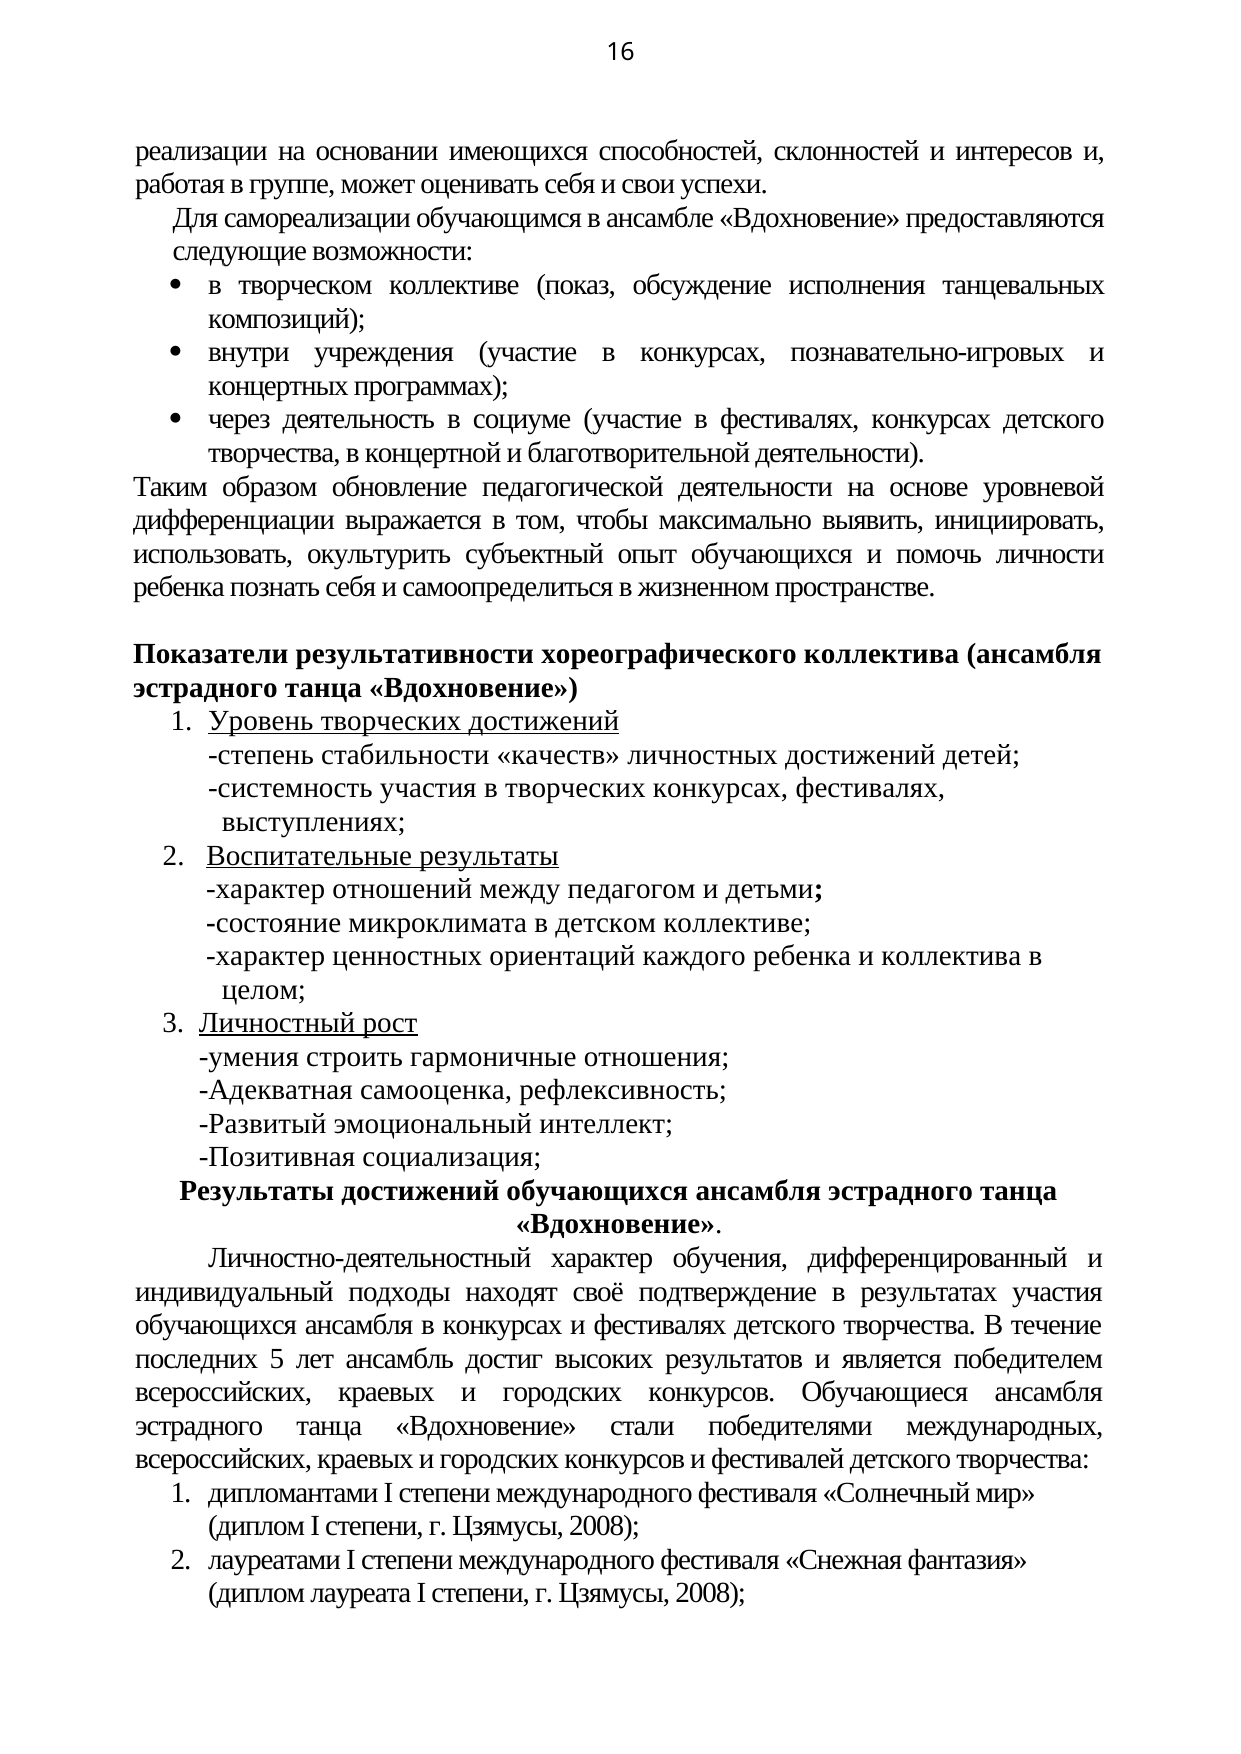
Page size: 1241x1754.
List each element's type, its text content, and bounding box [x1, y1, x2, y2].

text Личностно-деятельностный характер обучения, дифференцированный и индивидуальный подходы находят своё подтверждение в результатах участия обучающихся ансамбля в конкурсах и фестивалях детского творчества. В течение последних 5 лет ансамбль достиг высоких результатов и является победителем всероссийских, краевых и городских конкурсов. Обучающиеся ансамбля эстрадного танца «Вдохновение» стали победителями международных, всероссийских, краевых и городских конкурсов и фестивалей детского творчества: [135, 1240, 1103, 1475]
text Показатели результативности хореографического коллектива (ансамбля эстрадного танца «Вдохновение») [133, 636, 1108, 703]
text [135, 133, 1106, 200]
list дипломантами I степени международного фестиваля «Солнечный мир» (диплом I степени, г. Цзямусы, 2008); [170, 1475, 1103, 1542]
list -системность участия в творческих конкурсах, фестивалях, выступлениях; [208, 771, 1108, 838]
list в творческом коллективе (показ, обсуждение исполнения танцевальных композиций); [170, 267, 1106, 334]
list лауреатами I степени международного фестиваля «Снежная фантазия» (диплом лауреата I степени, г. Цзямусы, 2008); [170, 1542, 1103, 1609]
text Для самореализации обучающимся в ансамбле «Вдохновение» предоставляются следующие возможности: [172, 200, 1108, 267]
list через деятельность в социуме (участие в фестивалях, конкурсах детского творчества, в концертной и благотворительной деятельности). [170, 401, 1106, 469]
text -состояние микроклимата в детском коллективе; [133, 905, 1108, 938]
text -характер ценностных ориентаций каждого ребенка и коллектива в целом; [133, 938, 1108, 1005]
list внутри учреждения (участие в конкурсах, познавательно-игровых и концертных программах); [170, 334, 1106, 401]
text 2. Воспитательные результаты [162, 838, 1108, 871]
list Уровень творческих достижений [170, 703, 1108, 737]
text Таким образом обновление педагогической деятельности на основе уровневой дифференциации выражается в том, чтобы максимально выявить, инициировать, использовать, окультурить субъектный опыт обучающихся и помочь личности ребенка познать себя и самоопределиться в жизненном пространстве. [133, 469, 1106, 603]
text -Адекватная самооценка, рефлексивность; [133, 1072, 1108, 1106]
text -характер отношений между педагогом и детьми; [133, 871, 1108, 905]
list -степень стабильности «качеств» личностных достижений детей; [208, 737, 1108, 771]
text -умения строить гармоничные отношения; [133, 1039, 1108, 1072]
text Результаты достижений обучающихся ансамбля эстрадного танца «Вдохновение». [133, 1173, 1103, 1240]
text 3. Личностный рост [133, 1005, 1108, 1039]
text -Развитый эмоциональный интеллект; [133, 1106, 1108, 1139]
text -Позитивная социализация; [133, 1139, 1108, 1173]
